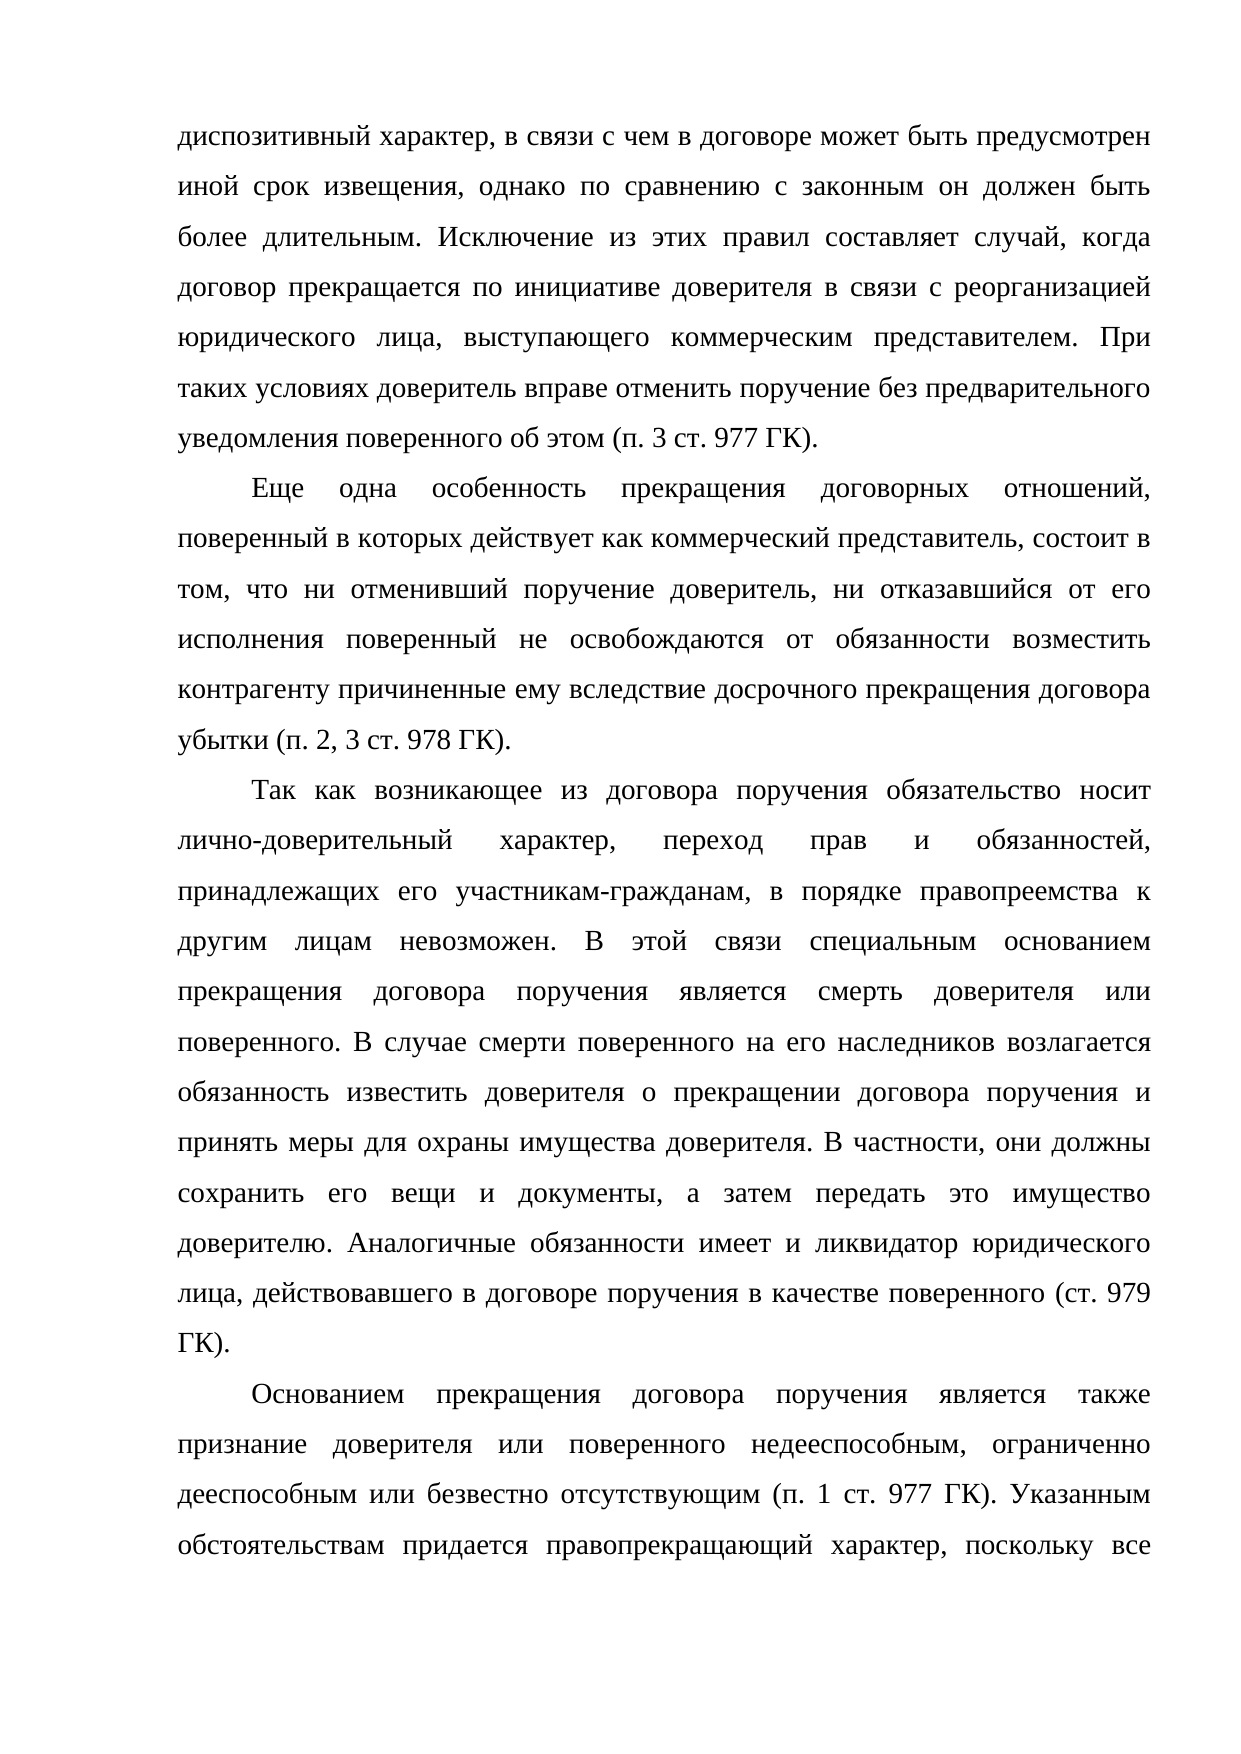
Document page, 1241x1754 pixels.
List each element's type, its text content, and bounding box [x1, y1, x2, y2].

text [177, 1376, 1152, 1560]
text Еще одна особенность прекращения договорных отношений, поверенный в которых действует как коммерческий представитель, состоит в том, что ни отменивший поручение доверитель, ни отказавшийся от его исполнения поверенный не освобождаются от обязанности возместить контрагенту причиненные ему вследствие досрочного прекращения договора убытки (п. 2, 3 ст. 978 ГК). [177, 470, 1152, 755]
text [177, 118, 1152, 453]
text Так как возникающее из договора поручения обязательство носит лично-доверительный характер, переход прав и обязанностей, принадлежащих его участникам-гражданам, в порядке правопреемства к другим лицам невозможен. В этой связи специальным основанием прекращения договора поручения является смерть доверителя или поверенного. В случае смерти поверенного на его наследников возлагается обязанность известить доверителя о прекращении договора поручения и принять меры для охраны имущества доверителя. В частности, они должны сохранить его вещи и документы, а затем передать это имущество доверителю. Аналогичные обязанности имеет и ликвидатор юридического лица, действовавшего в договоре поручения в качестве поверенного (ст. 979 ГК). [177, 772, 1152, 1359]
